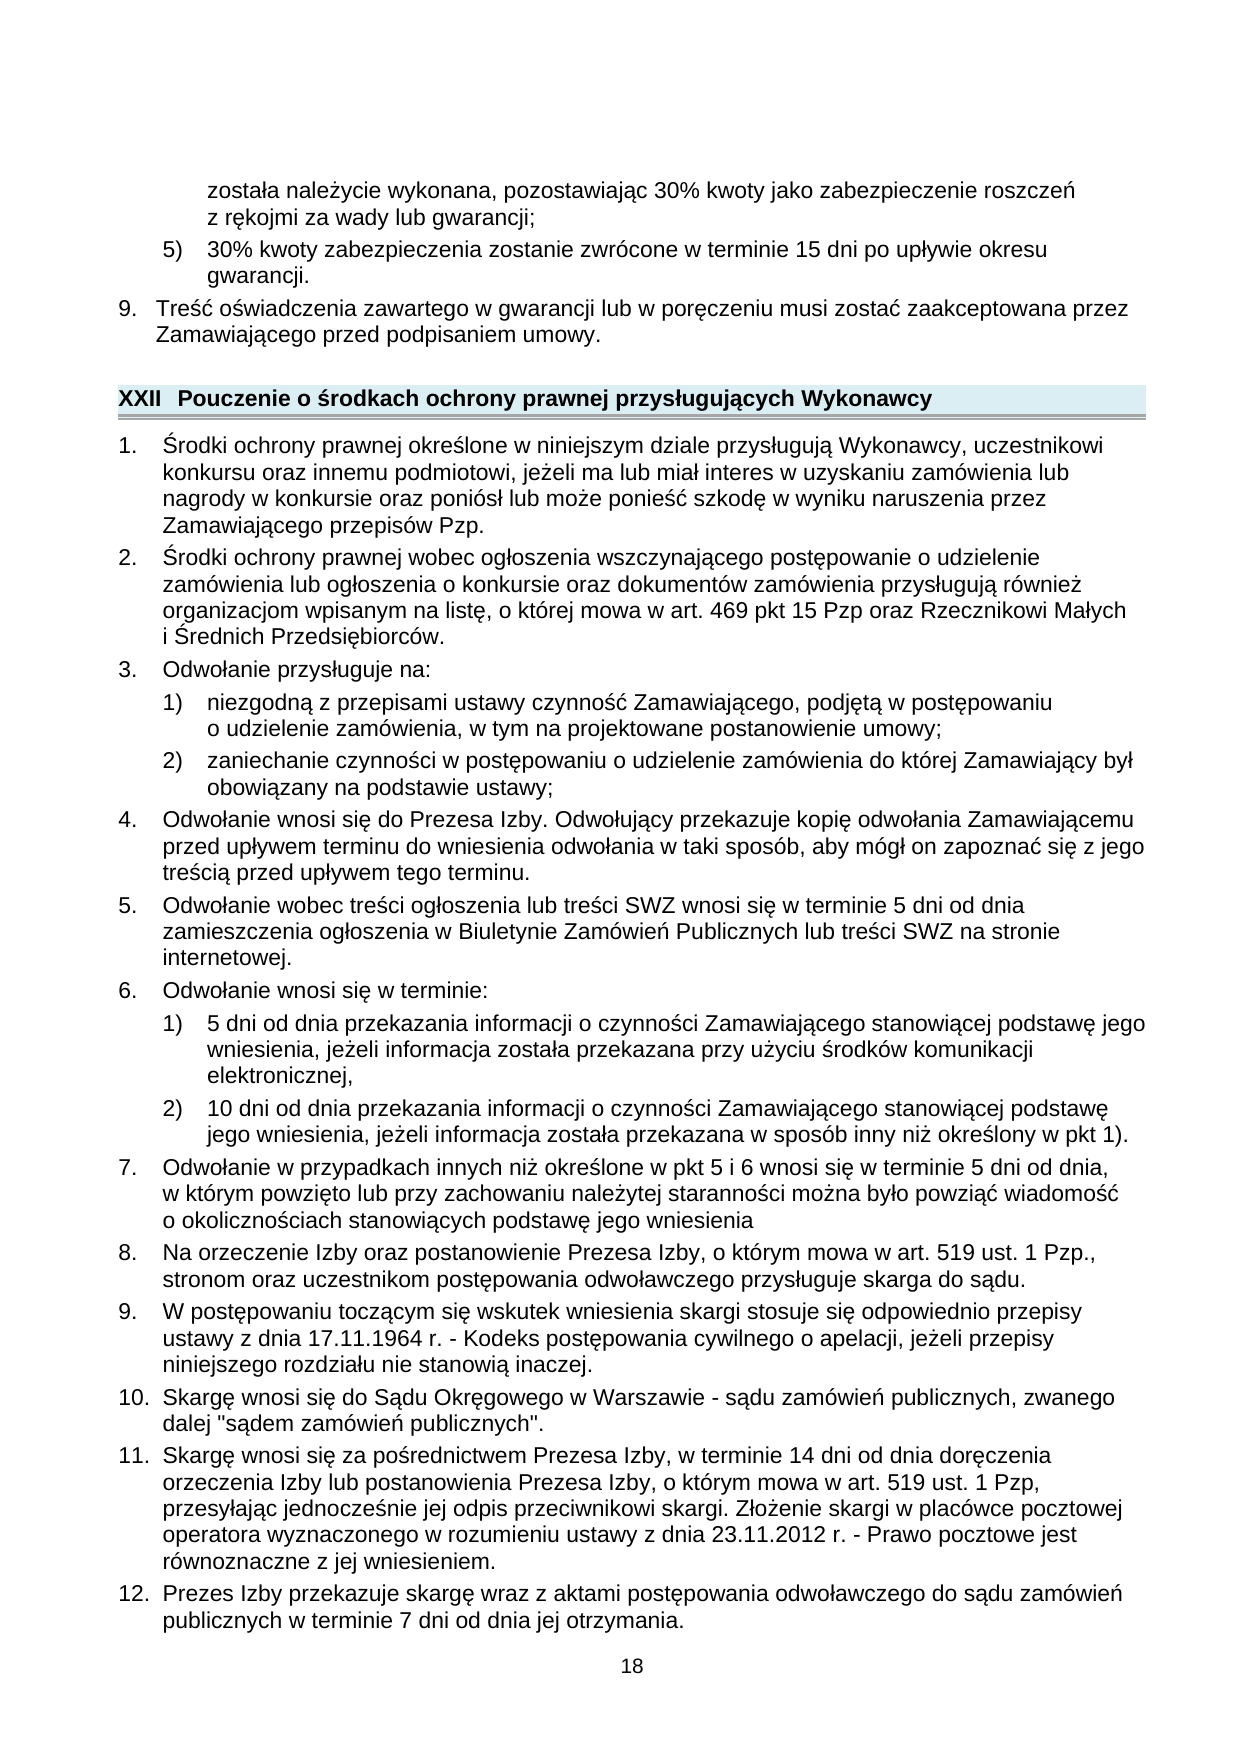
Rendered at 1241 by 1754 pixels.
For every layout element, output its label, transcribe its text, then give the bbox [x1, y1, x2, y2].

text XXII Pouczenie o środkach ochrony prawnej przysługujących Wykonawcy [118, 385, 1146, 414]
text 11. Skargę wnosi się za pośrednictwem Prezesa Izby, w terminie 14 dni od dnia doręczenia orzeczenia Izby lub postanowienia Prezesa Izby, o którym mowa w art. 519 ust. 1 Pzp, przesyłając jednocześnie jej odpis przeciwnikowi skargi. Złożenie skargi w placówce pocztowej operatora wyznaczonego w rozumieniu ustawy z dnia 23.11.2012 r. - Prawo pocztowe jest równoznaczne z jej wniesieniem. [118, 1442, 1146, 1574]
text 9. W postępowaniu toczącym się wskutek wniesienia skargi stosuje się odpowiednio przepisy ustawy z dnia 17.11.1964 r. - Kodeks postępowania cywilnego o apelacji, jeżeli przepisy niniejszego rozdziału nie stanowią inaczej. [118, 1298, 1146, 1377]
text 1) 5 dni od dnia przekazania informacji o czynności Zamawiającego stanowiącej podstawę jego wniesienia, jeżeli informacja została przekazana przy użyciu środków komunikacji elektronicznej, [162, 1009, 1146, 1089]
text 5. Odwołanie wobec treści ogłoszenia lub treści SWZ wnosi się w terminie 5 dni od dnia zamieszczenia ogłoszenia w Biuletynie Zamówień Publicznych lub treści SWZ na stronie internetowej. [118, 892, 1146, 971]
text 2) 10 dni od dnia przekazania informacji o czynności Zamawiającego stanowiącej podstawę jego wniesienia, jeżeli informacja została przekazana w sposób inny niż określony w pkt 1). [162, 1095, 1146, 1148]
text 10. Skargę wnosi się do Sądu Okręgowego w Warszawie - sądu zamówień publicznych, zwanego dalej "sądem zamówień publicznych". [118, 1383, 1146, 1436]
text 3. Odwołanie przysługuje na: [118, 656, 1146, 682]
text 1) niezgodną z przepisami ustawy czynność Zamawiającego, podjętą w postępowaniu o udzielenie zamówienia, w tym na projektowane postanowienie umowy; [162, 688, 1146, 741]
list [162, 177, 1146, 230]
text 4. Odwołanie wnosi się do Prezesa Izby. Odwołujący przekazuje kopię odwołania Zamawiającemu przed upływem terminu do wniesienia odwołania w taki sposób, aby mógł on zapoznać się z jego treścią przed upływem tego terminu. [118, 806, 1146, 885]
list 30% kwoty zabezpieczenia zostanie zwrócone w terminie 15 dni po upływie okresu gwarancji. [162, 236, 1146, 289]
text 8. Na orzeczenie Izby oraz postanowienie Prezesa Izby, o którym mowa w art. 519 ust. 1 Pzp., stronom oraz uczestnikom postępowania odwoławczego przysługuje skarga do sądu. [118, 1239, 1146, 1292]
text 1. Środki ochrony prawnej określone w niniejszym dziale przysługują Wykonawcy, uczestnikowi konkursu oraz innemu podmiotowi, jeżeli ma lub miał interes w uzyskaniu zamówienia lub nagrody w konkursie oraz poniósł lub może ponieść szkodę w wyniku naruszenia przez Zamawiającego przepisów Pzp. [118, 432, 1146, 538]
text 2. Środki ochrony prawnej wobec ogłoszenia wszczynającego postępowanie o udzielenie zamówienia lub ogłoszenia o konkursie oraz dokumentów zamówienia przysługują również organizacjom wpisanym na listę, o której mowa w art. 469 pkt 15 Pzp oraz Rzecznikowi Małych i Średnich Przedsiębiorców. [118, 544, 1146, 649]
list Treść oświadczenia zawartego w gwarancji lub w poręczeniu musi zostać zaakceptowana przez Zamawiającego przed podpisaniem umowy. [118, 295, 1146, 348]
text 7. Odwołanie w przypadkach innych niż określone w pkt 5 i 6 wnosi się w terminie 5 dni od dnia, w którym powzięto lub przy zachowaniu należytej staranności można było powziąć wiadomość o okolicznościach stanowiących podstawę jego wniesienia [118, 1154, 1146, 1233]
text 6. Odwołanie wnosi się w terminie: [118, 977, 1146, 1003]
text 2) zaniechanie czynności w postępowaniu o udzielenie zamówienia do której Zamawiający był obowiązany na podstawie ustawy; [162, 747, 1146, 800]
text 12. Prezes Izby przekazuje skargę wraz z aktami postępowania odwoławczego do sądu zamówień publicznych w terminie 7 dni od dnia jej otrzymania. [118, 1580, 1146, 1633]
